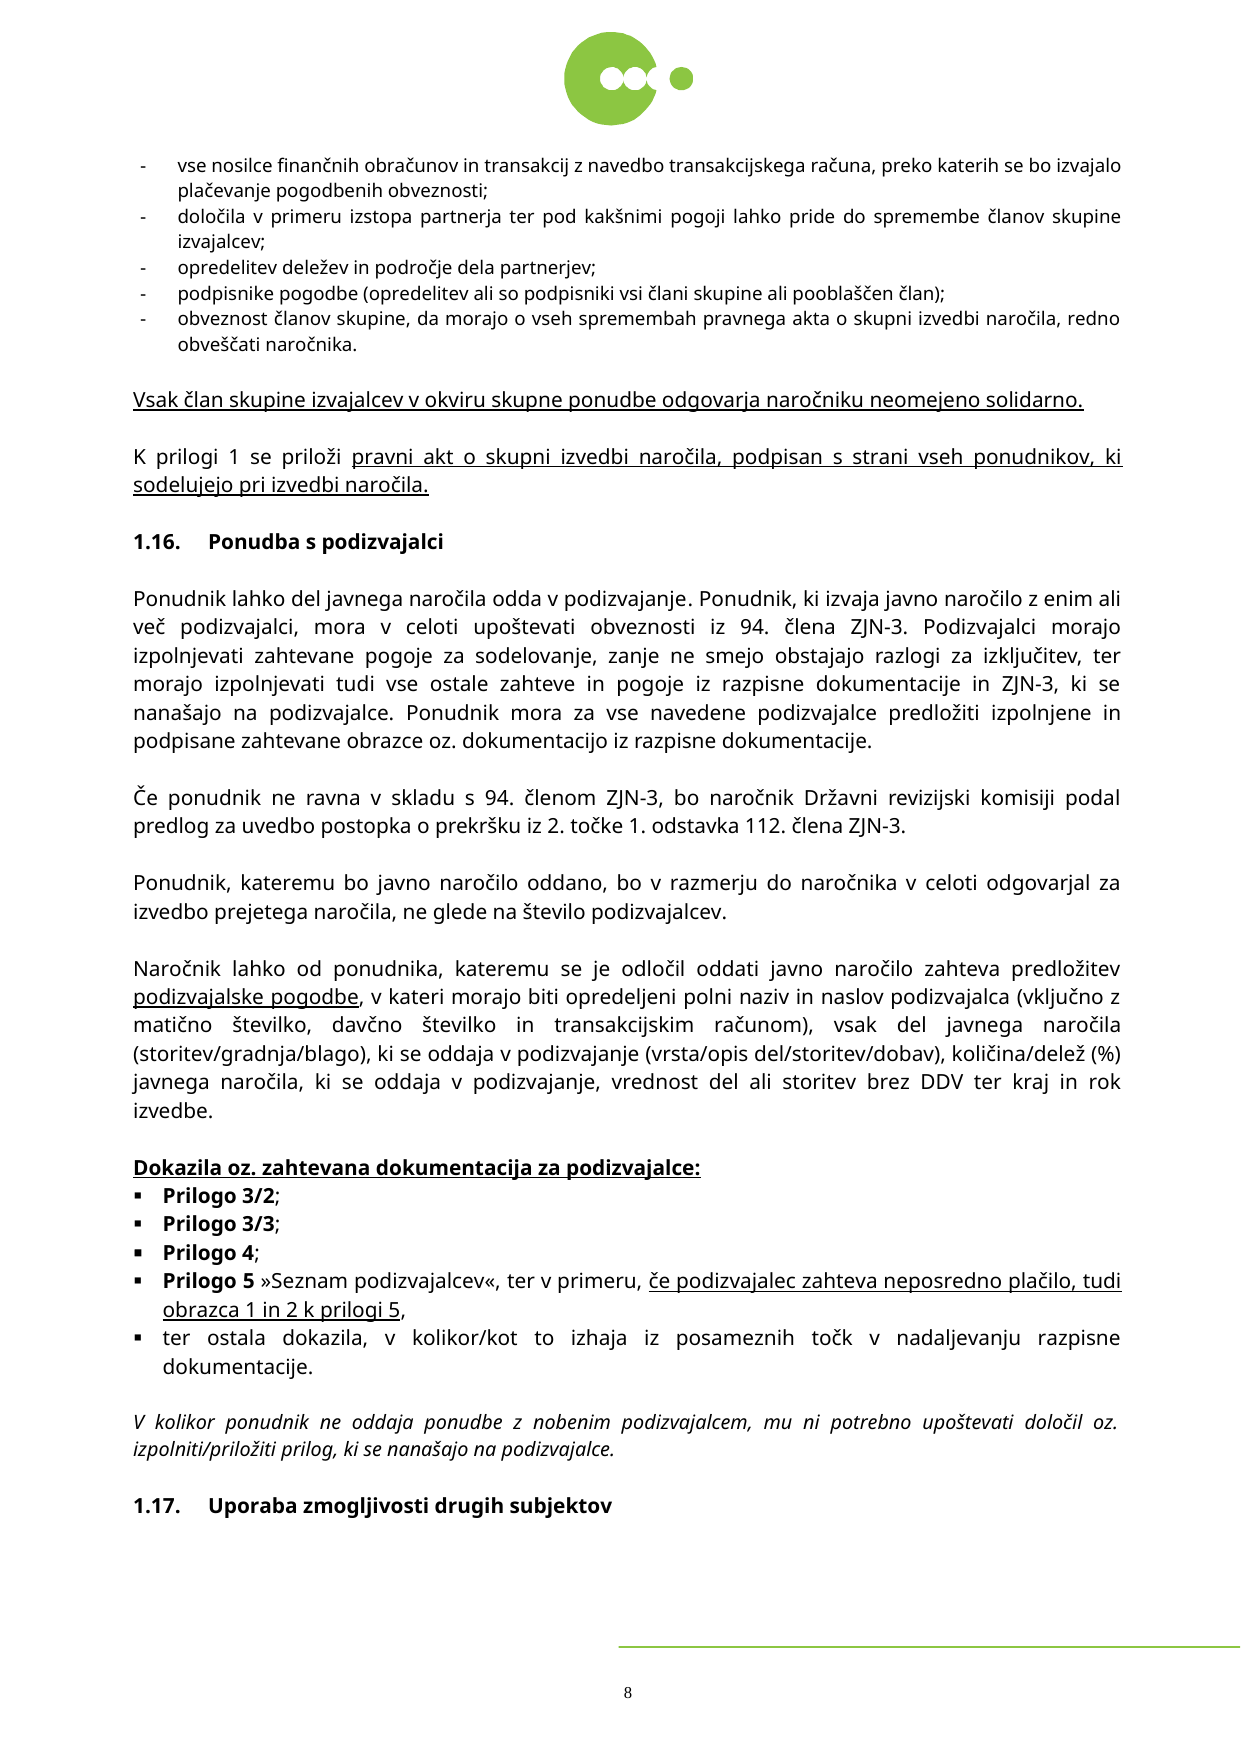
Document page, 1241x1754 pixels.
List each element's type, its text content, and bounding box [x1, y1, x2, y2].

list opredelitev deležev in področje dela partnerjev; [140, 254, 1122, 280]
list Prilogo 5 »Seznam podizvajalcev«, ter v primeru, če podizvajalec zahteva neposredno plačilo, tudi obrazca 1 in 2 k prilogi 5, [133, 1266, 1122, 1323]
list določila v primeru izstopa partnerja ter pod kakšnimi pogoji lahko pride do spremembe članov skupine izvajalcev; [140, 203, 1122, 254]
text Dokazila oz. zahtevana dokumentacija za podizvajalce: [133, 1153, 1122, 1181]
list obveznost članov skupine, da morajo o vseh spremembah pravnega akta o skupni izvedbi naročila, redno obveščati naročnika. [140, 305, 1122, 356]
list Prilogo 3/2; [133, 1181, 1122, 1209]
text Ponudnik, kateremu bo javno naročilo oddano, bo v razmerju do naročnika v celoti odgovarjal za izvedbo prejetega naročila, ne glede na število podizvajalcev. [133, 868, 1122, 925]
list Če ponudnik ne ravna v skladu s 94. členom ZJN-3, bo naročnik Državni revizijski komisiji podal predlog za uvedbo postopka o prekršku iz 2. točke 1. odstavka 112. člena ZJN-3. [133, 783, 1122, 840]
list Prilogo 4; [133, 1238, 1122, 1266]
list vse nosilce finančnih obračunov in transakcij z navedbo transakcijskega računa, preko katerih se bo izvajalo plačevanje pogodbenih obveznosti; [140, 152, 1122, 203]
text K prilogi 1 se priloži pravni akt o skupni izvedbi naročila, podpisan s strani vseh ponudnikov, ki sodelujejo pri izvedbi naročila. [133, 442, 1122, 499]
text Naročnik lahko od ponudnika, kateremu se je odločil oddati javno naročilo zahteva predložitev podizvajalske pogodbe, v kateri morajo biti opredeljeni polni naziv in naslov podizvajalca (vključno z matično številko, davčno številko in transakcijskim računom), vsak del javnega naročila (storitev/gradnja/blago), ki se oddaja v podizvajanje (vrsta/opis del/storitev/dobav), količina/delež (%) javnega naročila, ki se oddaja v podizvajanje, vrednost del ali storitev brez DDV ter kraj in rok izvedbe. [133, 954, 1122, 1124]
text Vsak član skupine izvajalcev v okviru skupne ponudbe odgovarja naročniku neomejeno solidarno. [133, 385, 1122, 413]
list Uporaba zmogljivosti drugih subjektov [133, 1491, 1122, 1519]
list Prilogo 3/3; [133, 1209, 1122, 1238]
list Ponudba s podizvajalci [133, 527, 1122, 556]
text V kolikor ponudnik ne oddaja ponudbe z nobenim podizvajalcem, mu ni potrebno upoštevati določil oz. izpolniti/priložiti prilog, ki se nanašajo na podizvajalce. [133, 1409, 1122, 1463]
list ter ostala dokazila, v kolikor/kot to izhaja iz posameznih točk v nadaljevanju razpisne dokumentacije. [133, 1323, 1122, 1380]
list podpisnike pogodbe (opredelitev ali so podpisniki vsi člani skupine ali pooblaščen član); [140, 280, 1122, 305]
text Ponudnik lahko del javnega naročila odda v podizvajanje. Ponudnik, ki izvaja javno naročilo z enim ali več podizvajalci, mora v celoti upoštevati obveznosti iz 94. člena ZJN-3. Podizvajalci morajo izpolnjevati zahtevane pogoje za sodelovanje, zanje ne smejo obstajajo razlogi za izključitev, ter morajo izpolnjevati tudi vse ostale zahteve in pogoje iz razpisne dokumentacije in ZJN-3, ki se nanašajo na podizvajalce. Ponudnik mora za vse navedene podizvajalce predložiti izpolnjene in podpisane zahtevane obrazce oz. dokumentacijo iz razpisne dokumentacije. [133, 584, 1122, 754]
